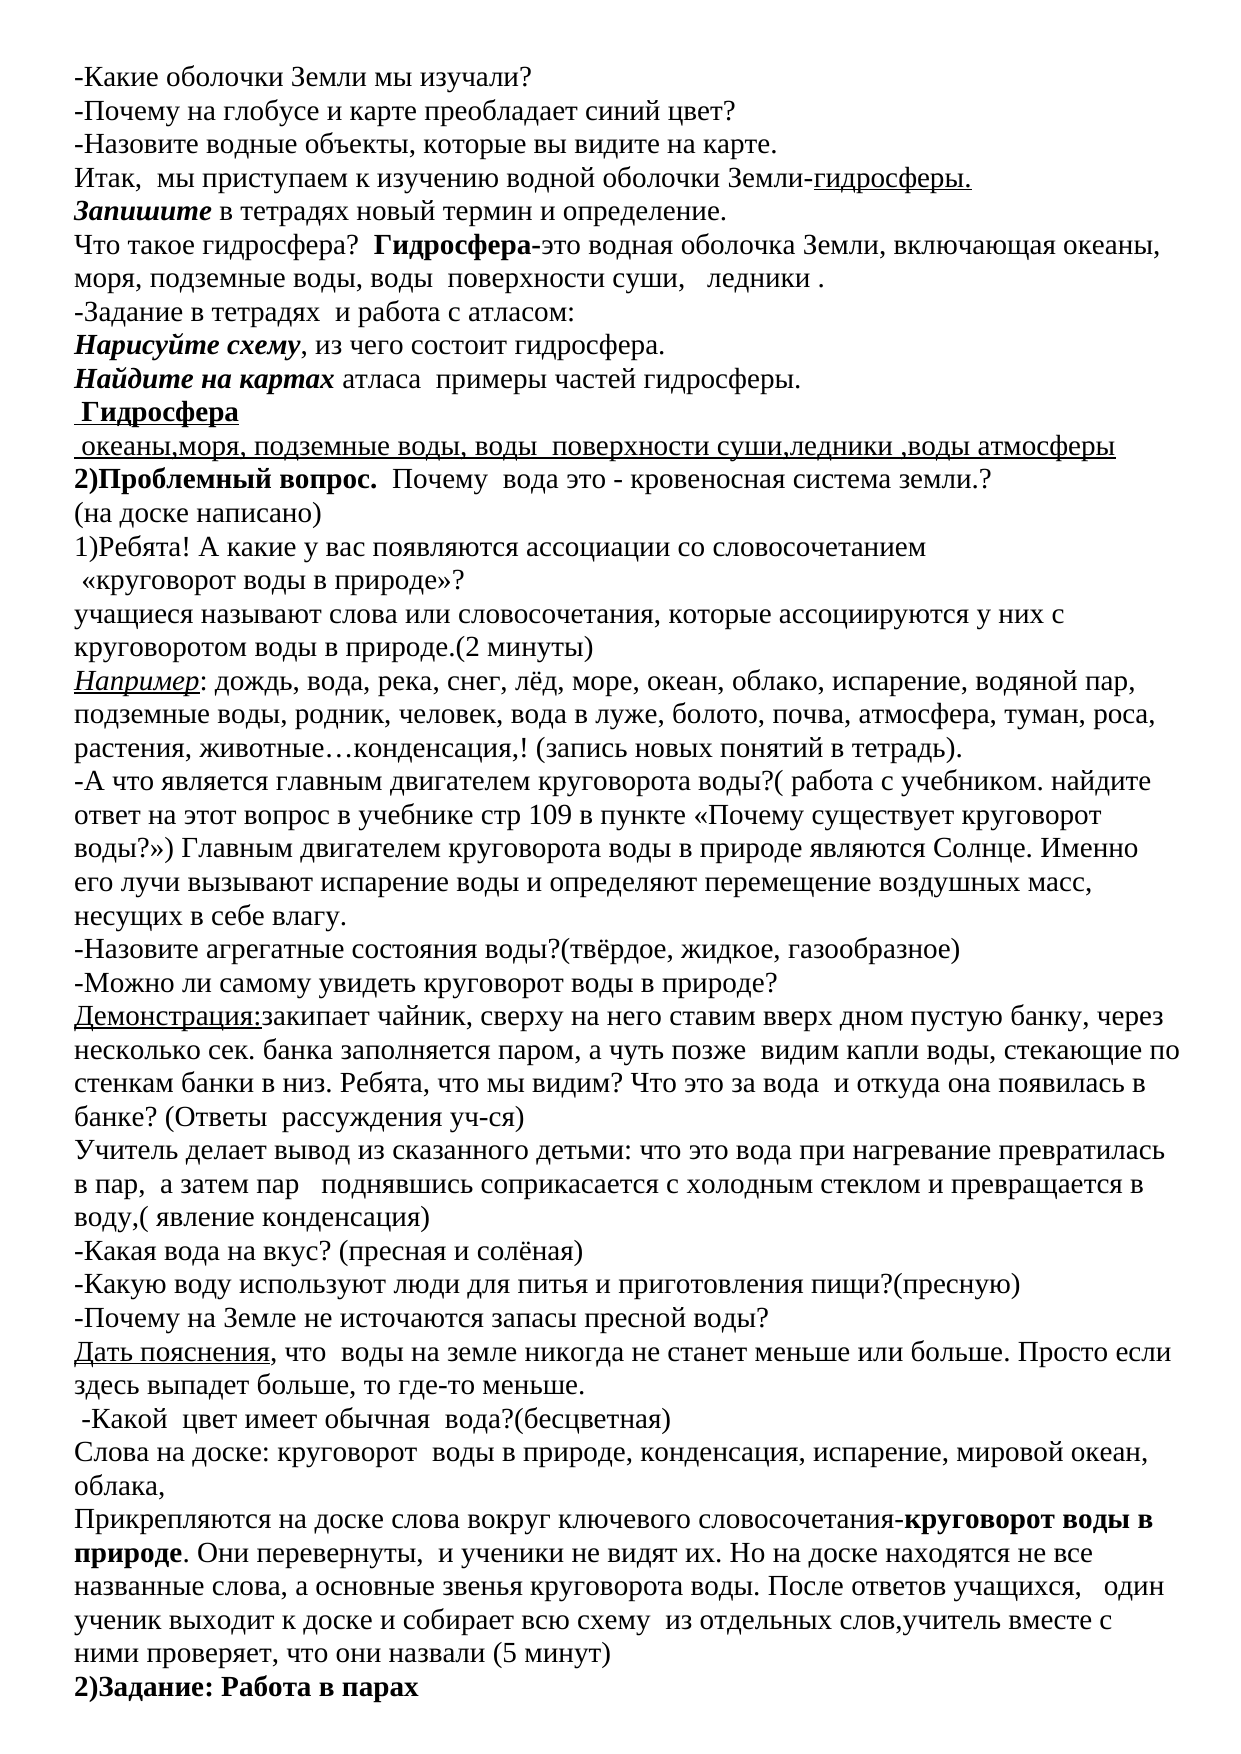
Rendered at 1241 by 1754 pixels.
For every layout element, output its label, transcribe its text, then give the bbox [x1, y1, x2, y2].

text -Почему на Земле не источаются запасы пресной воды? [74, 1300, 1181, 1334]
text Дать пояснения, что воды на земле никогда не станет меньше или больше. Просто если здесь выпадет больше, то где-то меньше. [74, 1334, 1181, 1401]
text -Назовите водные объекты, которые вы видите на карте. [74, 126, 1181, 160]
text Слова на доске: круговорот воды в природе, конденсация, испарение, мировой океан, облака, [74, 1434, 1181, 1501]
text учащиеся называют слова или словосочетания, которые ассоциируются у них с круговоротом воды в природе.(2 минуты) [74, 596, 1181, 663]
text Нарисуйте схему, из чего состоит гидросфера. [74, 327, 1181, 361]
text «круговорот воды в природе»? [74, 562, 1181, 596]
text -Можно ли самому увидеть круговорот воды в природе? [74, 965, 1181, 998]
text 2)Проблемный вопрос. Почему вода это - кровеносная система земли.? [74, 462, 1181, 495]
text -Назовите агрегатные состояния воды?(твёрдое, жидкое, газообразное) [74, 931, 1181, 965]
text -Какой цвет имеет обычная вода?(бесцветная) [74, 1401, 1181, 1434]
text Демонстрация:закипает чайник, сверху на него ставим вверх дном пустую банку, через несколько сек. банка заполняется паром, а чуть позже видим капли воды, стекающие по стенкам банки в низ. Ребята, что мы видим? Что это за вода и откуда она появилась в банке? (Ответы рассуждения уч-ся) [74, 998, 1181, 1132]
text Найдите на картах атласа примеры частей гидросферы. [74, 361, 1181, 394]
text -Задание в тетрадях и работа с атласом: [74, 294, 1181, 327]
text океаны,моря, подземные воды, воды поверхности суши,ледники ,воды атмосферы [74, 428, 1181, 462]
text -А что является главным двигателем круговорота воды?( работа с учебником. найдите ответ на этот вопрос в учебнике стр 109 в пункте «Почему существует круговорот воды?») Главным двигателем круговорота воды в природе являются Солнце. Именно его лучи вызывают испарение воды и определяют перемещение воздушных масс, несущих в себе влагу. [74, 763, 1181, 931]
text Например: дождь, вода, река, снег, лёд, море, океан, облако, испарение, водяной пар, подземные воды, родник, человек, вода в луже, болото, почва, атмосфера, туман, роса, растения, животные…конденсация,! (запись новых понятий в тетрадь). [74, 663, 1181, 763]
text -Почему на глобусе и карте преобладает синий цвет? [74, 93, 1181, 126]
text Учитель делает вывод из сказанного детьми: что это вода при нагревание превратилась в пар, а затем пар поднявшись соприкасается с холодным стеклом и превращается в воду,( явление конденсация) [74, 1132, 1181, 1233]
text 1)Ребята! А какие у вас появляются ассоциации со словосочетанием [74, 529, 1181, 562]
text Что такое гидросфера? Гидросфера-это водная оболочка Земли, включающая океаны, моря, подземные воды, воды поверхности суши, ледники . [74, 227, 1181, 294]
text 2)Задание: Работа в парах [74, 1669, 1181, 1703]
text Запишите в тетрадях новый термин и определение. [74, 193, 1181, 227]
text Итак, мы приступаем к изучению водной оболочки Земли-гидросферы. [74, 160, 1181, 193]
text Прикрепляются на доске слова вокруг ключевого словосочетания-круговорот воды в природе. Они перевернуты, и ученики не видят их. Но на доске находятся не все названные слова, а основные звенья круговорота воды. После ответов учащихся, один ученик выходит к доске и собирает всю схему из отдельных слов,учитель вместе с ними проверяет, что они назвали (5 минут) [74, 1501, 1181, 1669]
text -Какие оболочки Земли мы изучали? [74, 59, 1181, 93]
text -Какую воду используют люди для питья и приготовления пищи?(пресную) [74, 1267, 1181, 1300]
text -Какая вода на вкус? (пресная и солёная) [74, 1233, 1181, 1267]
text Гидросфера [74, 394, 1181, 428]
text (на доске написано) [74, 495, 1181, 529]
